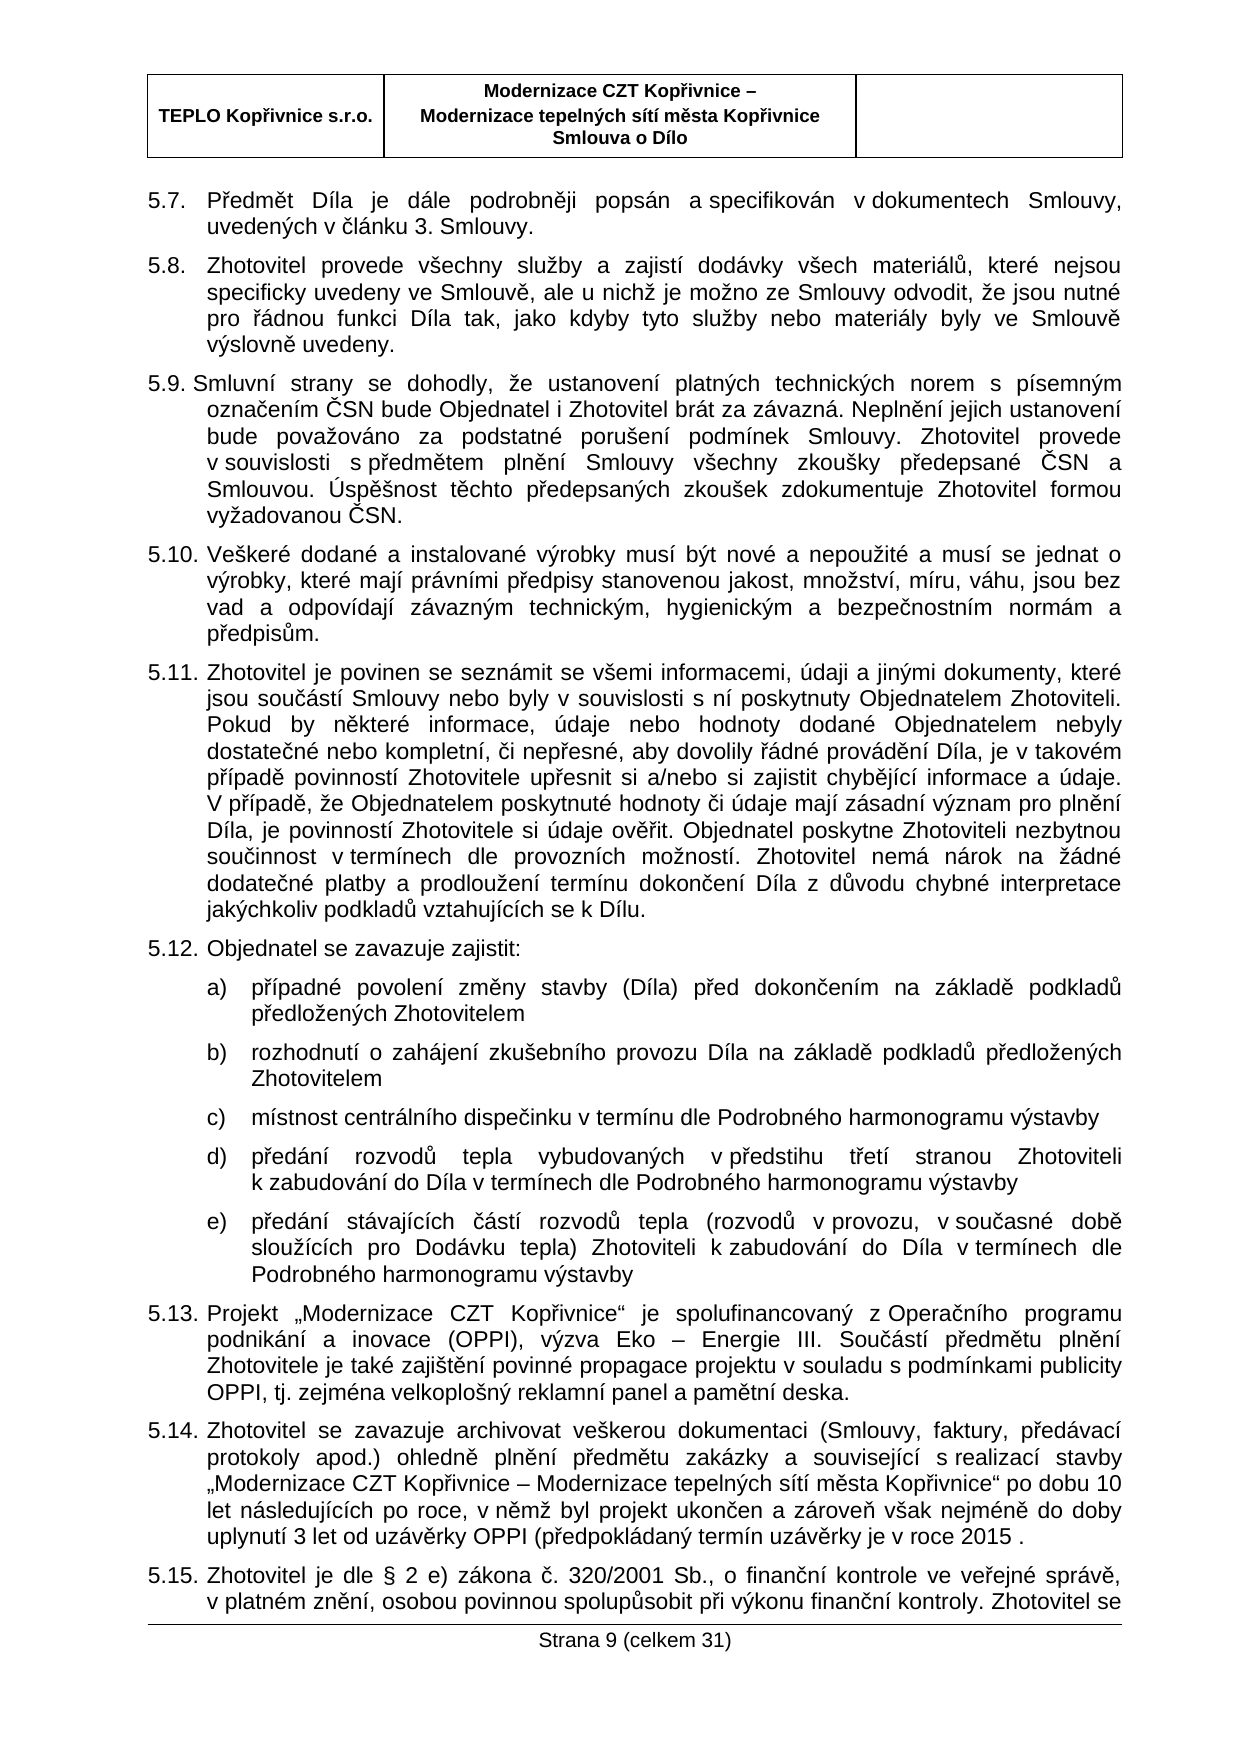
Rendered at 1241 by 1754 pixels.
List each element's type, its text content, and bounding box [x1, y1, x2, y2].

subtitle Zhotovitel se zavazuje archivovat veškerou dokumentaci (Smlouvy, faktury, předávací protokoly apod.) ohledně plnění předmětu zakázky a související s realizací stavby „Modernizace CZT Kopřivnice – Modernizace tepelných sítí města Kopřivnice“ po dobu 10 let následujících po roce, v němž byl projekt ukončen a zároveň však nejméně do doby uplynutí 3 let od uzávěrky OPPI (předpokládaný termín uzávěrky je v roce 2015 . [148, 1417, 1122, 1549]
subtitle Projekt „Modernizace CZT Kopřivnice“ je spolufinancovaný z Operačního programu podnikání a inovace (OPPI), výzva Eko – Energie III. Součástí předmětu plnění Zhotovitele je také zajištění povinné propagace projektu v souladu s podmínkami publicity OPPI, tj. zejména velkoplošný reklamní panel a pamětní deska. [148, 1299, 1122, 1405]
subtitle Objednatel se zavazuje zajistit: [148, 935, 1122, 961]
subtitle Předmět Díla je dále podrobněji popsán a specifikován v dokumentech Smlouvy, uvedených v článku 3. Smlouvy. [148, 187, 1122, 240]
subtitle předání stávajících částí rozvodů tepla (rozvodů v provozu, v současné době sloužících pro Dodávku tepla) Zhotoviteli k zabudování do Díla v termínech dle Podrobného harmonogramu výstavby [207, 1208, 1122, 1287]
subtitle Zhotovitel provede všechny služby a zajistí dodávky všech materiálů, které nejsou specificky uvedeny ve Smlouvě, ale u nichž je možno ze Smlouvy odvodit, že jsou nutné pro řádnou funkci Díla tak, jako kdyby tyto služby nebo materiály byly ve Smlouvě výslovně uvedeny. [148, 252, 1122, 358]
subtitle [148, 1562, 1122, 1614]
subtitle Zhotovitel je povinen se seznámit se všemi informacemi, údaji a jinými dokumenty, které jsou součástí Smlouvy nebo byly v souvislosti s ní poskytnuty Objednatelem Zhotoviteli. Pokud by některé informace, údaje nebo hodnoty dodané Objednatelem nebyly dostatečné nebo kompletní, či nepřesné, aby dovolily řádné provádění Díla, je v takovém případě povinností Zhotovitele upřesnit si a/nebo si zajistit chybějící informace a údaje. V případě, že Objednatelem poskytnuté hodnoty či údaje mají zásadní význam pro plnění Díla, je povinností Zhotovitele si údaje ověřit. Objednatel poskytne Zhotoviteli nezbytnou součinnost v termínech dle provozních možností. Zhotovitel nemá nárok na žádné dodatečné platby a prodloužení termínu dokončení Díla z důvodu chybné interpretace jakýchkoliv podkladů vztahujících se k Dílu. [148, 659, 1122, 922]
subtitle Smluvní strany se dohodly, že ustanovení platných technických norem s písemným označením ČSN bude Objednatel i Zhotovitel brát za závazná. Neplnění jejich ustanovení bude považováno za podstatné porušení podmínek Smlouvy. Zhotovitel provede v souvislosti s předmětem plnění Smlouvy všechny zkoušky předepsané ČSN a Smlouvou. Úspěšnost těchto předepsaných zkoušek zdokumentuje Zhotovitel formou vyžadovanou ČSN. [148, 370, 1122, 528]
subtitle Veškeré dodané a instalované výrobky musí být nové a nepoužité a musí se jednat o výrobky, které mají právními předpisy stanovenou jakost, množství, míru, váhu, jsou bez vad a odpovídají závazným technickým, hygienickým a bezpečnostním normám a předpisům. [148, 541, 1122, 646]
subtitle předání rozvodů tepla vybudovaných v předstihu třetí stranou Zhotoviteli k zabudování do Díla v termínech dle Podrobného harmonogramu výstavby [207, 1143, 1122, 1196]
subtitle rozhodnutí o zahájení zkušebního provozu Díla na základě podkladů předložených Zhotovitelem [207, 1039, 1122, 1091]
subtitle místnost centrálního dispečinku v termínu dle Podrobného harmonogramu výstavby [207, 1104, 1122, 1130]
subtitle případné povolení změny stavby (Díla) před dokončením na základě podkladů předložených Zhotovitelem [207, 973, 1122, 1026]
